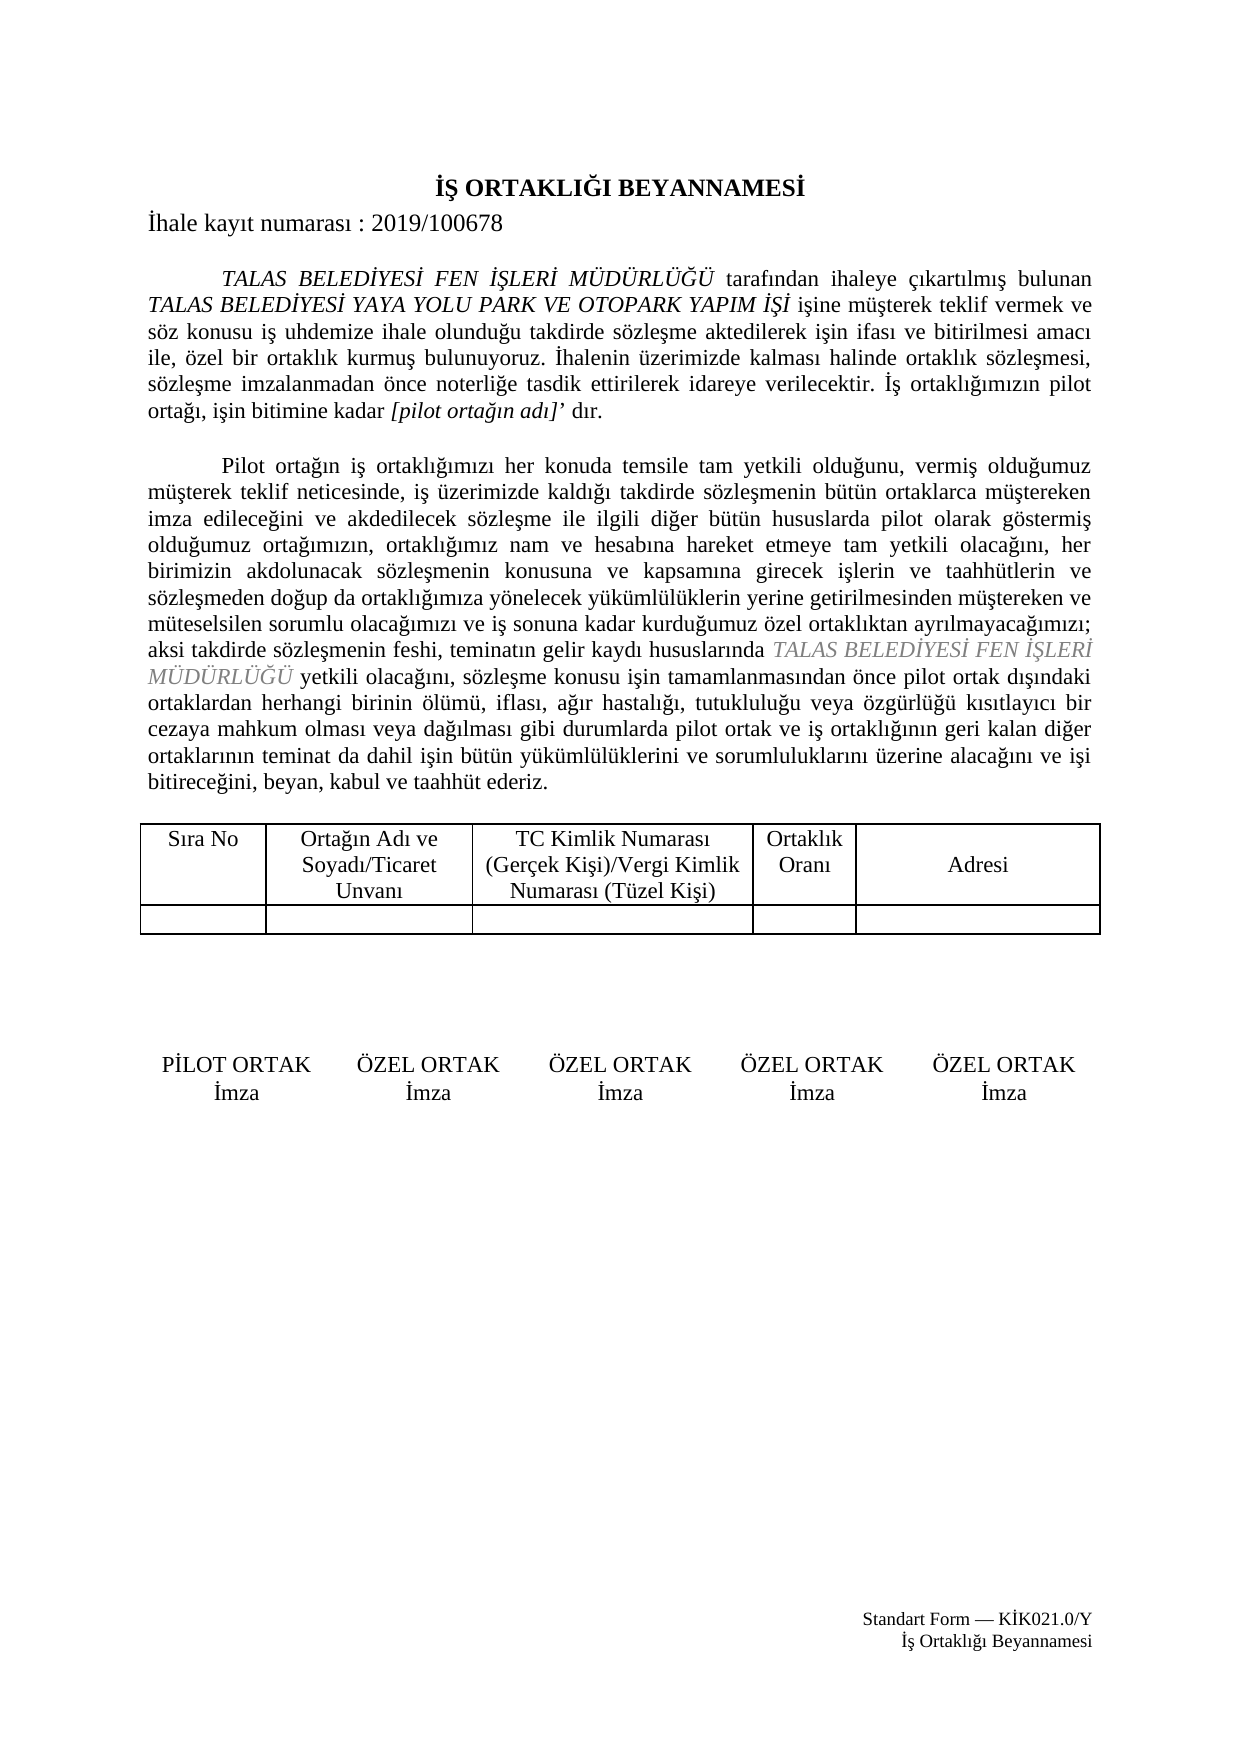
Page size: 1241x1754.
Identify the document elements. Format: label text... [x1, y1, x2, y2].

table_header Adresi [857, 825, 1099, 904]
text İhale kayıt numarası : 2019/100678 [148, 208, 1093, 236]
table_header PİLOT ORTAK [141, 1051, 332, 1077]
text TALAS BELEDİYESİ FEN İŞLERİ MÜDÜRLÜĞÜ tarafından ihaleye çıkartılmış bulunan TALAS BELEDİYESİ YAYA YOLU PARK VE OTOPARK YAPIM İŞİ işine müşterek teklif vermek ve söz konusu iş uhdemize ihale olunduğu takdirde sözleşme aktedilerek işin ifası ve bitirilmesi amacı ile, özel bir ortaklık kurmuş bulunuyoruz. İhalenin üzerimizde kalması halinde ortaklık sözleşmesi, sözleşme imzalanmadan önce noterliğe tasdik ettirilerek idareye verilecektir. İş ortaklığımızın pilot ortağı, işin bitimine kadar [pilot ortağın adı]’ dır. [148, 265, 1093, 423]
subtitle İŞ ORTAKLIĞI BEYANNAMESİ [148, 173, 1093, 201]
table_cell [141, 906, 265, 933]
table_header Ortağın Adı ve Soyadı/Ticaret Unvanı [267, 825, 472, 904]
table_cell İmza [525, 1079, 715, 1105]
table_cell [473, 906, 605, 933]
table_header ÖZEL ORTAK [909, 1051, 1099, 1077]
table_cell [754, 906, 855, 933]
table_cell İmza [333, 1079, 523, 1105]
table_cell [857, 906, 1099, 933]
table_cell [605, 906, 752, 933]
table_header TC Kimlik Numarası (Gerçek Kişi)/Vergi Kimlik Numarası (Tüzel Kişi) [473, 825, 752, 904]
table_header ÖZEL ORTAK [525, 1051, 715, 1077]
table_cell İmza [141, 1079, 332, 1105]
table_cell İmza [717, 1079, 907, 1105]
table_cell [267, 906, 472, 933]
table_header Ortaklık Oranı [754, 825, 855, 904]
table_header ÖZEL ORTAK [333, 1051, 523, 1077]
table_cell İmza [909, 1079, 1099, 1105]
text Pilot ortağın iş ortaklığımızı her konuda temsile tam yetkili olduğunu, vermiş olduğumuz müşterek teklif neticesinde, iş üzerimizde kaldığı takdirde sözleşmenin bütün ortaklarca müştereken imza edileceğini ve akdedilecek sözleşme ile ilgili diğer bütün hususlarda pilot olarak göstermiş olduğumuz ortağımızın, ortaklığımız nam ve hesabına hareket etmeye tam yetkili olacağını, her birimizin akdolunacak sözleşmenin konusuna ve kapsamına girecek işlerin ve taahhütlerin ve sözleşmeden doğup da ortaklığımıza yönelecek yükümlülüklerin yerine getirilmesinden müştereken ve müteselsilen sorumlu olacağımızı ve iş sonuna kadar kurduğumuz özel ortaklıktan ayrılmayacağımızı; aksi takdirde sözleşmenin feshi, teminatın gelir kaydı hususlarında TALAS BELEDİYESİ FEN İŞLERİ MÜDÜRLÜĞÜ yetkili olacağını, sözleşme konusu işin tamamlanmasından önce pilot ortak dışındaki ortaklardan herhangi birinin ölümü, iflası, ağır hastalığı, tutukluluğu veya özgürlüğü kısıtlayıcı bir cezaya mahkum olması veya dağılması gibi durumlarda pilot ortak ve iş ortaklığının geri kalan diğer ortaklarının teminat da dahil işin bütün yükümlülüklerini ve sorumluluklarını üzerine alacağını ve işi bitireceğini, beyan, kabul ve taahhüt ederiz. [148, 452, 1093, 794]
table_header ÖZEL ORTAK [717, 1051, 907, 1077]
table_header Sıra No [141, 825, 265, 904]
